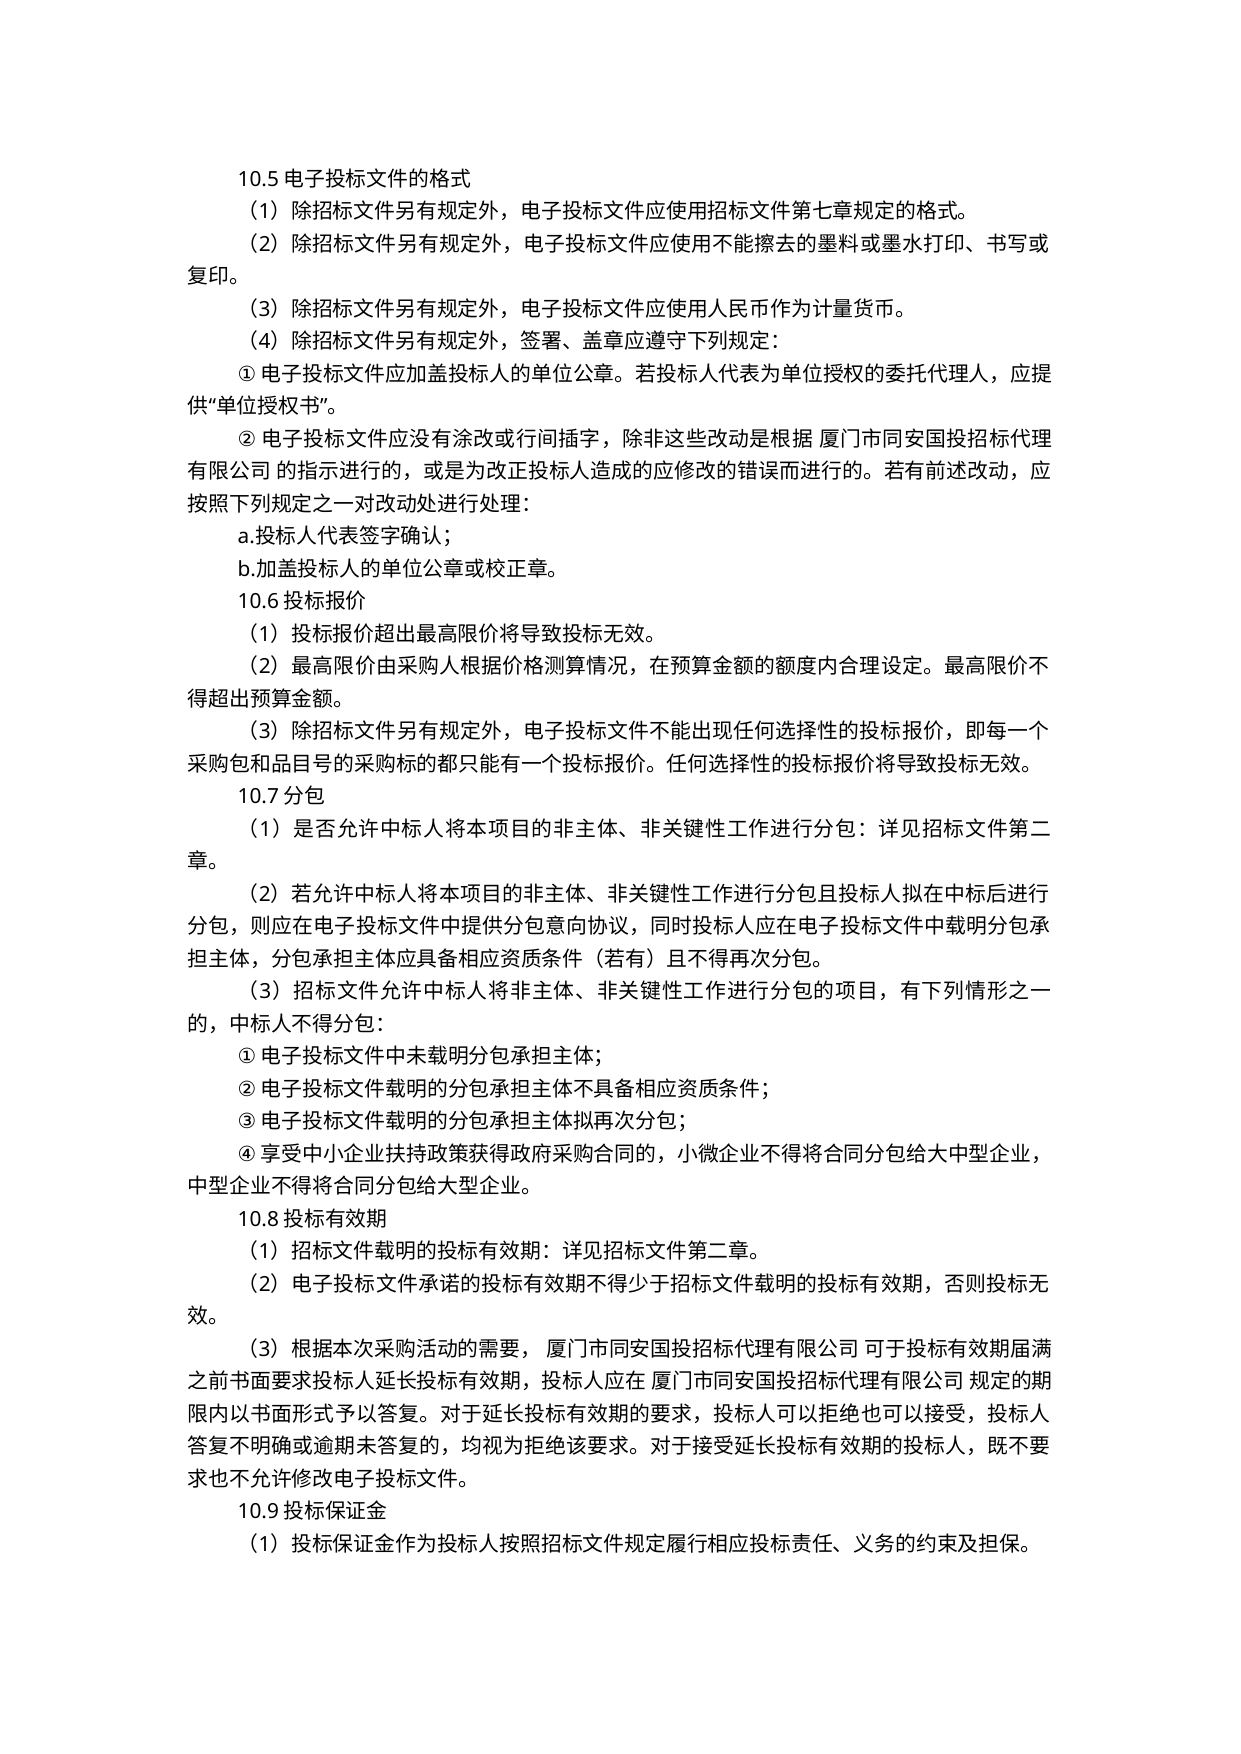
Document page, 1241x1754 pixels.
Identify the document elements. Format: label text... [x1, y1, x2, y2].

text ①电子投标文件应加盖投标人的单位公章。若投标人代表为单位授权的委托代理人，应提供“单位授权书”。 [187, 357, 1053, 422]
text ②电子投标文件应没有涂改或行间插字，除非这些改动是根据 厦门市同安国投招标代理有限公司 的指示进行的，或是为改正投标人造成的应修改的错误而进行的。若有前述改动，应按照下列规定之一对改动处进行处理： [187, 422, 1053, 519]
text （1）投标报价超出最高限价将导致投标无效。 [187, 617, 1053, 649]
text （1）招标文件载明的投标有效期：详见招标文件第二章。 [187, 1234, 1053, 1267]
text （3）根据本次采购活动的需要， 厦门市同安国投招标代理有限公司 可于投标有效期届满之前书面要求投标人延长投标有效期，投标人应在 厦门市同安国投招标代理有限公司 规定的期限内以书面形式予以答复。对于延长投标有效期的要求，投标人可以拒绝也可以接受，投标人答复不明确或逾期未答复的，均视为拒绝该要求。对于接受延长投标有效期的投标人，既不要求也不允许修改电子投标文件。 [187, 1332, 1053, 1494]
text （4）除招标文件另有规定外，签署、盖章应遵守下列规定： [187, 324, 1053, 357]
text ②电子投标文件载明的分包承担主体不具备相应资质条件； [187, 1072, 1053, 1104]
text （3）招标文件允许中标人将非主体、非关键性工作进行分包的项目，有下列情形之一的，中标人不得分包： [187, 974, 1053, 1039]
text 10.5电子投标文件的格式 [187, 162, 1053, 194]
text 10.9投标保证金 [187, 1494, 1053, 1527]
text （3）除招标文件另有规定外，电子投标文件不能出现任何选择性的投标报价，即每一个采购包和品目号的采购标的都只能有一个投标报价。任何选择性的投标报价将导致投标无效。 [187, 714, 1053, 779]
text （3）除招标文件另有规定外，电子投标文件应使用人民币作为计量货币。 [187, 292, 1053, 324]
text （2）除招标文件另有规定外，电子投标文件应使用不能擦去的墨料或墨水打印、书写或复印。 [187, 227, 1053, 292]
text ④享受中小企业扶持政策获得政府采购合同的，小微企业不得将合同分包给大中型企业，中型企业不得将合同分包给大型企业。 [187, 1137, 1053, 1202]
text 10.6投标报价 [187, 584, 1053, 617]
text （2）若允许中标人将本项目的非主体、非关键性工作进行分包且投标人拟在中标后进行分包，则应在电子投标文件中提供分包意向协议，同时投标人应在电子投标文件中载明分包承担主体，分包承担主体应具备相应资质条件（若有）且不得再次分包。 [187, 877, 1053, 974]
text （1）投标保证金作为投标人按照招标文件规定履行相应投标责任、义务的约束及担保。 [187, 1527, 1053, 1559]
text a.投标人代表签字确认； [187, 519, 1053, 552]
text 10.7分包 [187, 779, 1053, 812]
text ③电子投标文件载明的分包承担主体拟再次分包； [187, 1104, 1053, 1137]
text （1）是否允许中标人将本项目的非主体、非关键性工作进行分包：详见招标文件第二章。 [187, 812, 1053, 877]
text （2）电子投标文件承诺的投标有效期不得少于招标文件载明的投标有效期，否则投标无效。 [187, 1267, 1053, 1332]
text b.加盖投标人的单位公章或校正章。 [187, 552, 1053, 584]
text （2）最高限价由采购人根据价格测算情况，在预算金额的额度内合理设定。最高限价不得超出预算金额。 [187, 649, 1053, 714]
text 10.8投标有效期 [187, 1202, 1053, 1234]
text （1）除招标文件另有规定外，电子投标文件应使用招标文件第七章规定的格式。 [187, 194, 1053, 227]
text ①电子投标文件中未载明分包承担主体； [187, 1039, 1053, 1072]
